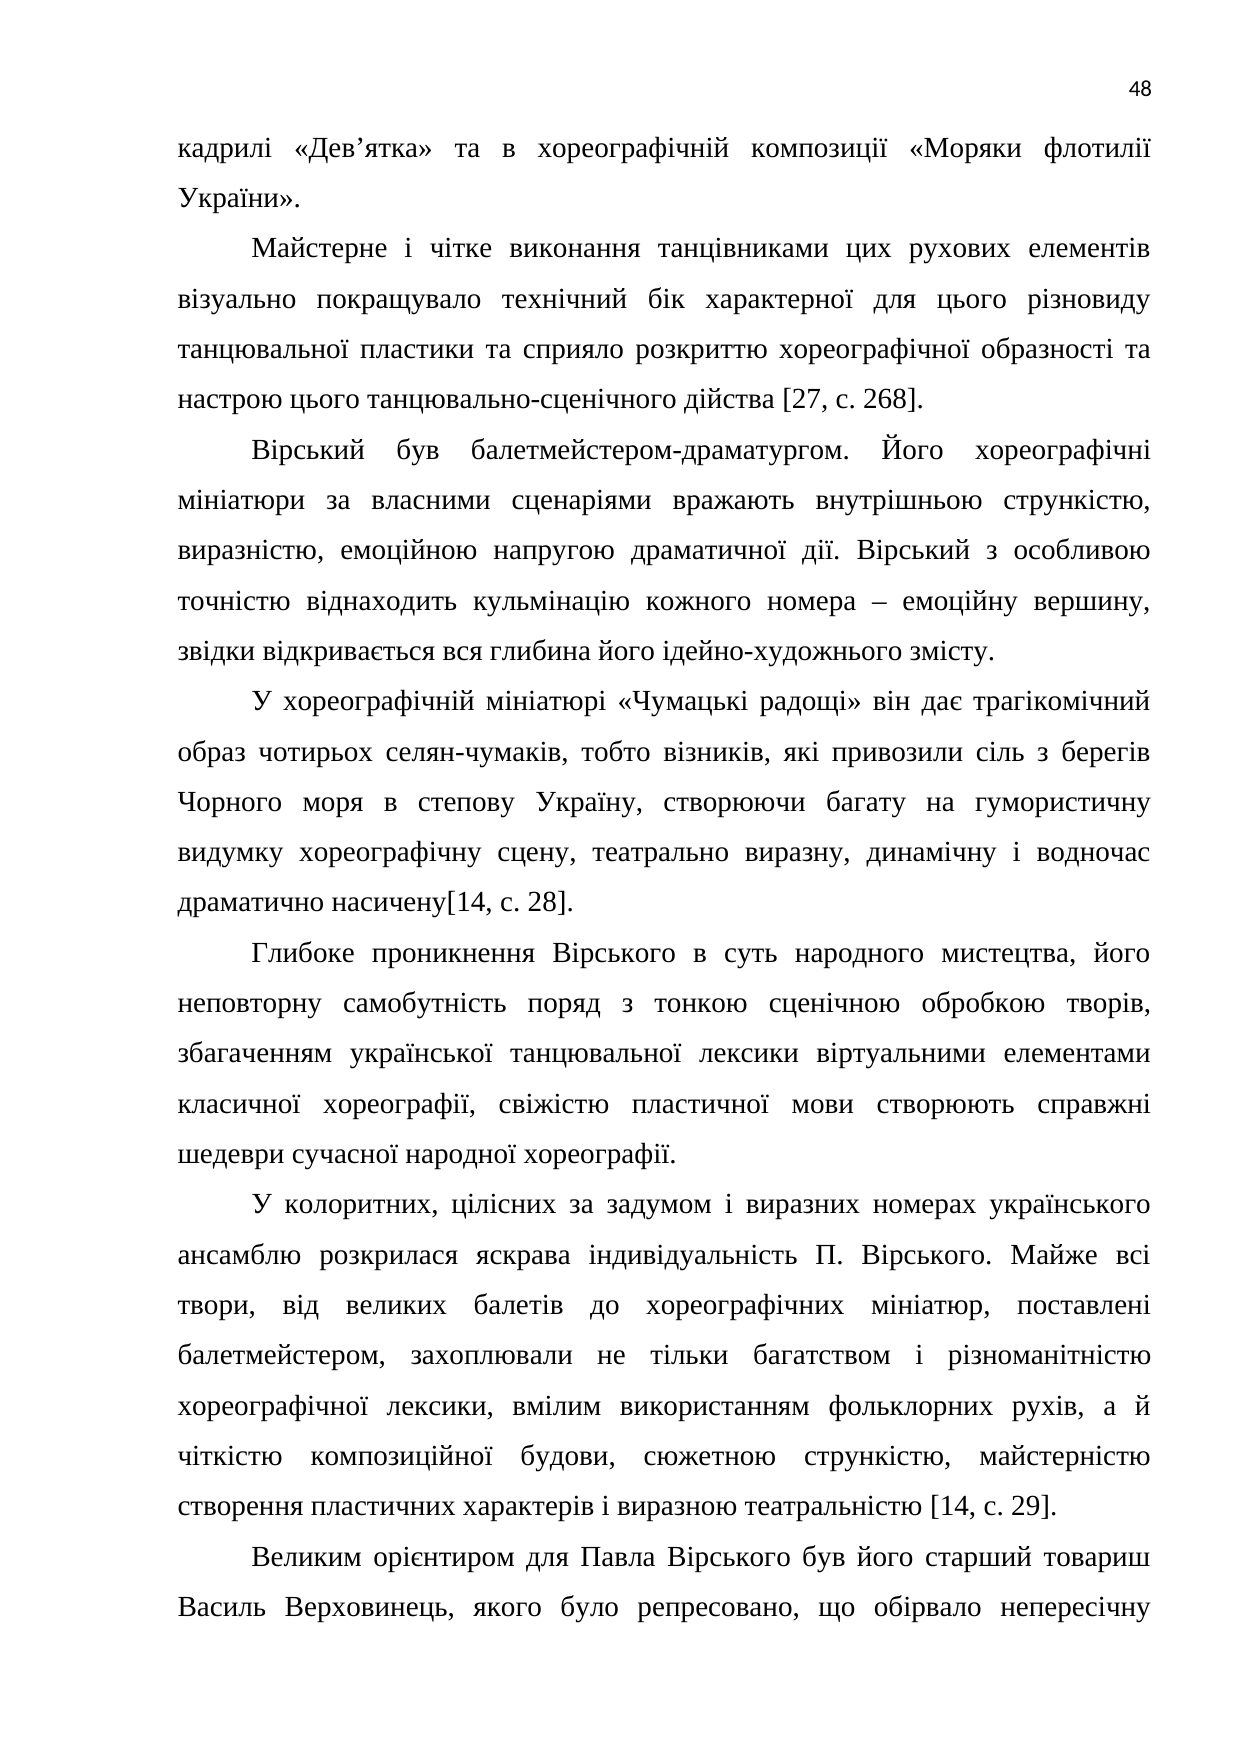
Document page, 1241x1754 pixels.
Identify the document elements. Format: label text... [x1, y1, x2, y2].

text Глибоке проникнення Вірського в суть народного мистецтва, його неповторну самобутність поряд з тонкою сценічною обробкою творів, збагаченням української танцювальної лексики віртуальними елементами класичної хореографії, свіжістю пластичної мови створюють справжні шедеври сучасної народної хореографії. [177, 935, 1152, 1170]
text Вірський був балетмейстером-драматургом. Його хореографічні мініатюри за власними сценаріями вражають внутрішньою стрункістю, виразністю, емоційною напругою драматичної дії. Вірський з особливою точністю віднаходить кульмінацію кожного номера – емоційну вершину, звідки відкривається вся глибина його ідейно-художнього змісту. [177, 432, 1152, 667]
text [177, 130, 1152, 214]
text Майстерне і чітке виконання танцівниками цих рухових елементів візуально покращувало технічний бік характерної для цього різновиду танцювальної пластики та сприяло розкриттю хореографічної образності та настрою цього танцювально-сценічного дійства [27, с. 268]. [177, 231, 1152, 415]
text У хореографічній мініатюрі «Чумацькі радощі» він дає трагікомічний образ чотирьох селян-чумаків, тобто візників, які привозили сіль з берегів Чорного моря в степову Україну, створюючи багату на гумористичну видумку хореографічну сцену, театрально виразну, динамічну і водночас драматично насичену[14, с. 28]. [177, 683, 1152, 918]
text У колоритних, цілісних за задумом і виразних номерах українського ансамблю розкрилася яскрава індивідуальність П. Вірського. Майже всі твори, від великих балетів до хореографічних мініатюр, поставлені балетмейстером, захоплювали не тільки багатством і різноманітністю хореографічної лексики, вмілим використанням фольклорних рухів, а й чіткістю композиційної будови, сюжетною стрункістю, майстерністю створення пластичних характерів і виразною театральністю [14, с. 29]. [177, 1186, 1152, 1522]
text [177, 1539, 1152, 1622]
